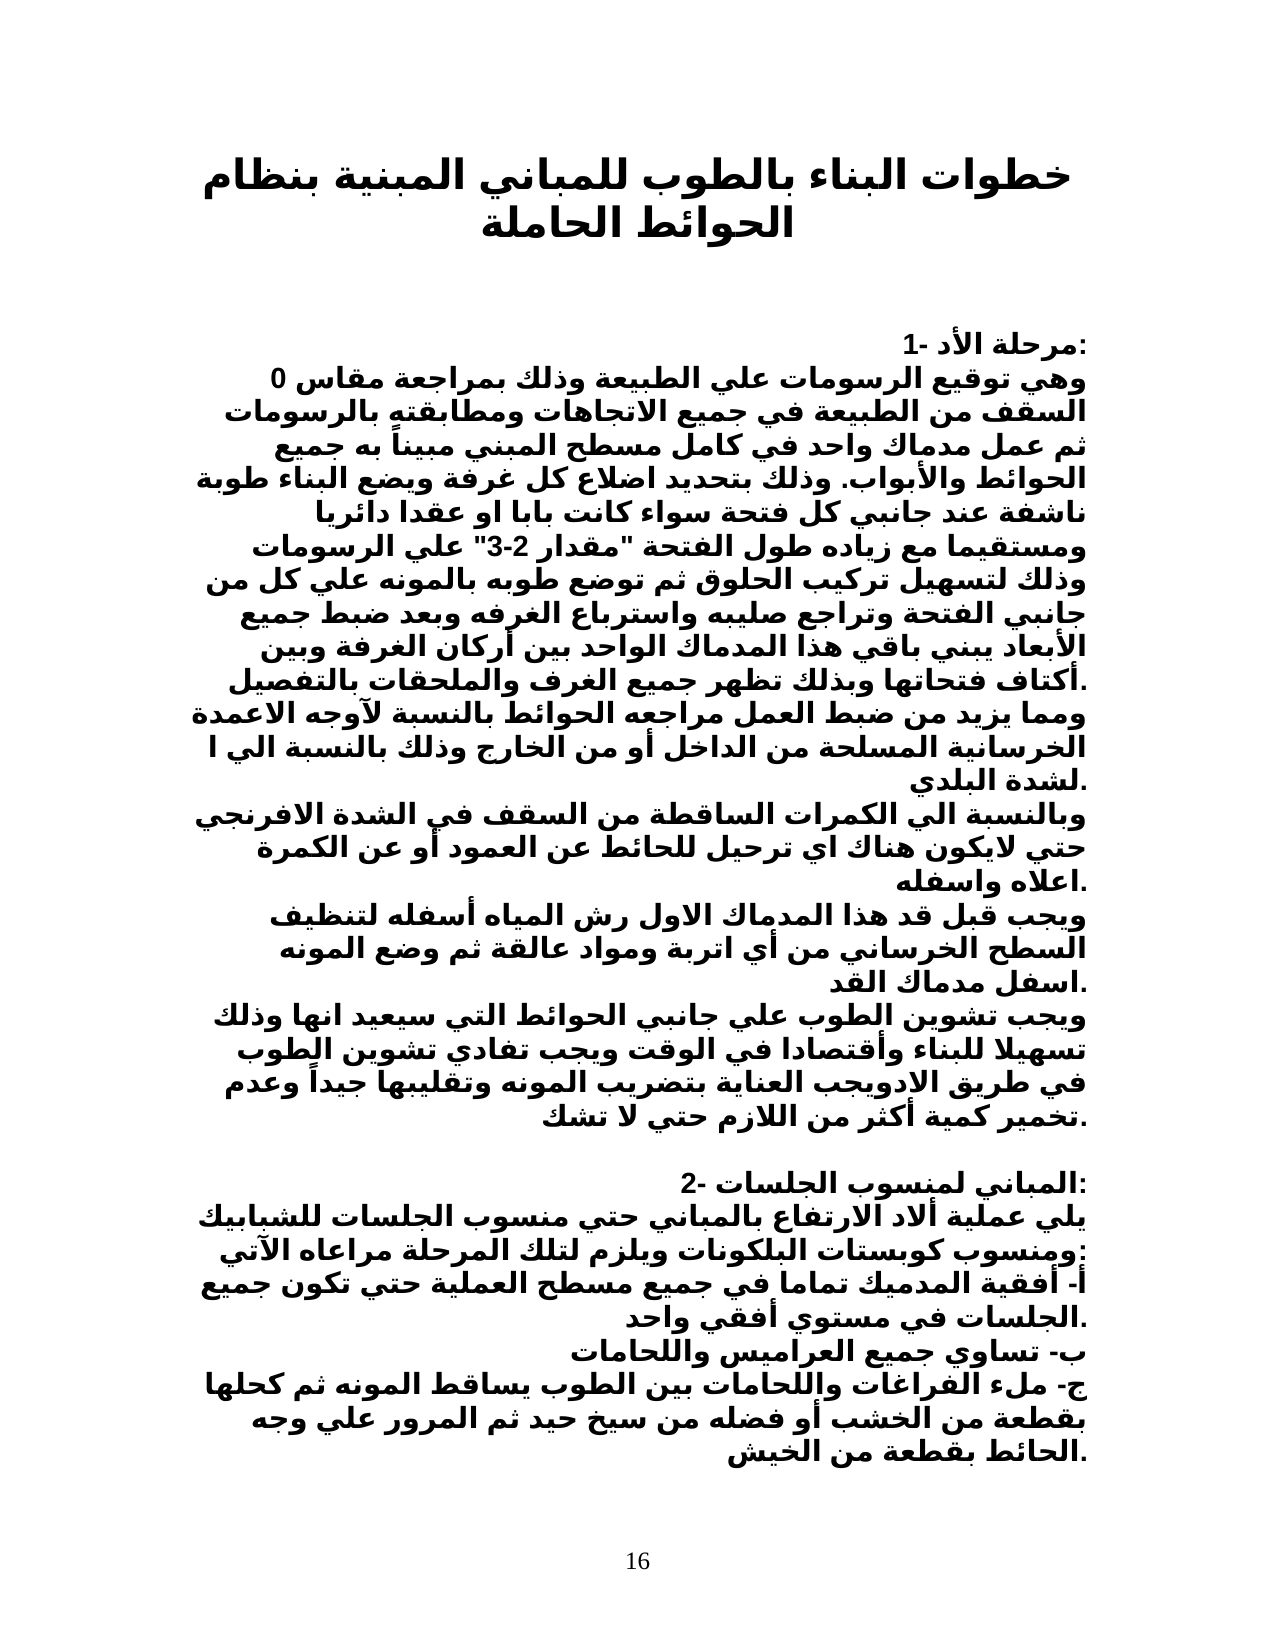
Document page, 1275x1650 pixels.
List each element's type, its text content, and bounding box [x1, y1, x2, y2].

text خطوات البناء بالطوب للمباني المبنية بنظام الحوائط الحاملة [187, 150, 1087, 246]
text ومما يزيد من ضبط العمل مراجعه الحوائط بالنسبة لآوجه الاعمدة الخرسانية المسلحة من الداخل أو من الخارج وذلك بالنسبة الي ا لشدة البلدي. [187, 696, 1087, 797]
text ويجب تشوين الطوب علي جانبي الحوائط التي سيعيد انها وذلك تسهيلا للبناء وأقتصادا في الوقت ويجب تفادي تشوين الطوب في طريق الادويجب العناية بتضريب المونه وتقليبها جيداً وعدم تخمير كمية أكثر من اللازم حتي لا تشك. [187, 998, 1087, 1132]
text 2- المباني لمنسوب الجلسات: [187, 1166, 1087, 1199]
text ج- ملء الفراغات واللحامات بين الطوب يساقط المونه ثم كحلها بقطعة من الخشب أو فضله من سيخ حيد ثم المرور علي وجه الحائط بقطعة من الخيش. [187, 1367, 1087, 1468]
text 1- مرحلة الأد: [187, 327, 1087, 361]
text وبالنسبة الي الكمرات الساقطة من السقف في الشدة الافرنجي حتي لايكون هناك اي ترحيل للحائط عن العمود أو عن الكمرة اعلاه واسفله. [187, 797, 1087, 897]
text 0 وهي توقيع الرسومات علي الطبيعة وذلك بمراجعة مقاس السقف من الطبيعة في جميع الاتجاهات ومطابقته بالرسومات ثم عمل مدماك واحد في كامل مسطح المبني مبيناً به جميع الحوائط والأبواب. وذلك بتحديد اضلاع كل غرفة ويضع البناء طوبة ناشفة عند جانبي كل فتحة سواء كانت بابا او عقدا دائريا ومستقيما مع زياده طول الفتحة "مقدار 2-3" علي الرسومات وذلك لتسهيل تركيب الحلوق ثم توضع طوبه بالمونه علي كل من جانبي الفتحة وتراجع صليبه واسترباع الغرفه وبعد ضبط جميع الأبعاد يبني باقي هذا المدماك الواحد بين أركان الغرفة وبين أكتاف فتحاتها وبذلك تظهر جميع الغرف والملحقات بالتفصيل. [187, 361, 1087, 696]
text أ- أفقية المدميك تماما في جميع مسطح العملية حتي تكون جميع الجلسات في مستوي أفقي واحد. [187, 1266, 1087, 1333]
text ب- تساوي جميع العراميس واللحامات [187, 1333, 1087, 1367]
text يلي عملية ألاد الارتفاع بالمباني حتي منسوب الجلسات للشبابيك ومنسوب كوبستات البلكونات ويلزم لتلك المرحلة مراعاه الآتي: [187, 1199, 1087, 1266]
text ويجب قبل قد هذا المدماك الاول رش المياه أسفله لتنظيف السطح الخرساني من أي اتربة ومواد عالقة ثم وضع المونه اسفل مدماك القد. [187, 897, 1087, 998]
